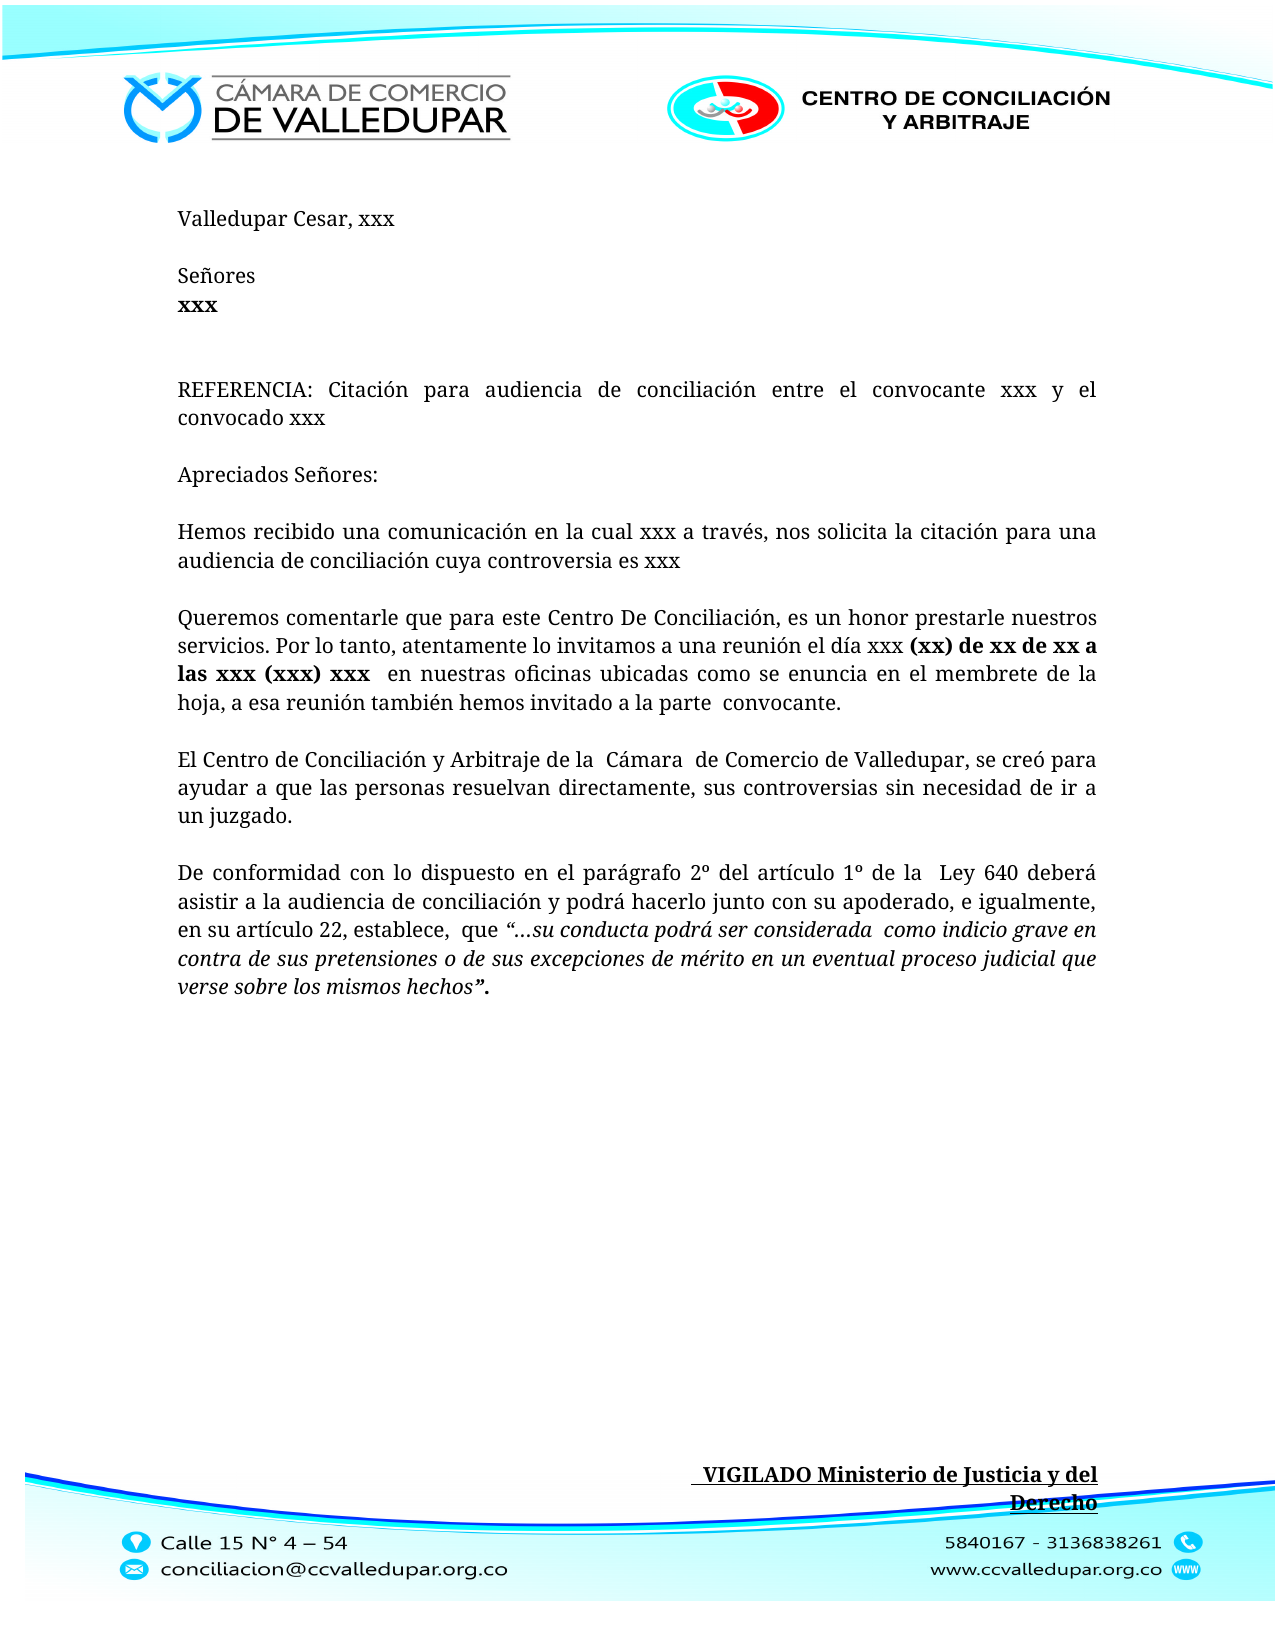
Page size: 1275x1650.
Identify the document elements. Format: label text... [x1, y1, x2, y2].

picture [969, 1472, 1052, 1484]
text xxx [177, 290, 1098, 318]
text De conformidad con lo dispuesto en el parágrafo 2º del artículo 1º de la Ley 640 deberá asistir a la audiencia de conciliación y podrá hacerlo junto con su apoderado, e igualmente, en su artículo 22, establece, que “…su conducta podrá ser considerada como indicio grave en contra de sus pretensiones o de sus excepciones de mérito en un eventual proceso judicial que verse sobre los mismos hechos”. [177, 858, 1098, 1001]
text El Centro de Conciliación y Arbitraje de la Cámara de Comercio de Valledupar, se creó para ayudar a que las personas resuelvan directamente, sus controversias sin necesidad de ir a un juzgado. [177, 745, 1098, 830]
picture [918, 1472, 923, 1481]
text Hemos recibido una comunicación en la cual xxx a través, nos solicita la citación para una audiencia de conciliación cuya controversia es xxx [177, 517, 1098, 574]
text Apreciados Señores: [177, 460, 1098, 489]
text Queremos comentarle que para este Centro De Conciliación, es un honor prestarle nuestros servicios. Por lo tanto, atentamente lo invitamos a una reunión el día xxx (xx) de xx de xx a las xxx (xxx) xxx en nuestras oficinas ubicadas como se enuncia en el membrete de la hoja, a esa reunión también hemos invitado a la parte convocante. [177, 603, 1098, 716]
picture [2, 5, 1273, 143]
picture [800, 1472, 807, 1481]
picture [785, 1472, 790, 1481]
text Valledupar Cesar, xxx [177, 204, 1098, 233]
text REFERENCIA: Citación para audiencia de conciliación entre el convocante xxx y el convocado xxx [177, 375, 1098, 432]
picture [756, 1472, 768, 1481]
picture [25, 1472, 1275, 1601]
picture [1015, 1496, 1020, 1509]
text Señores [177, 261, 1098, 290]
